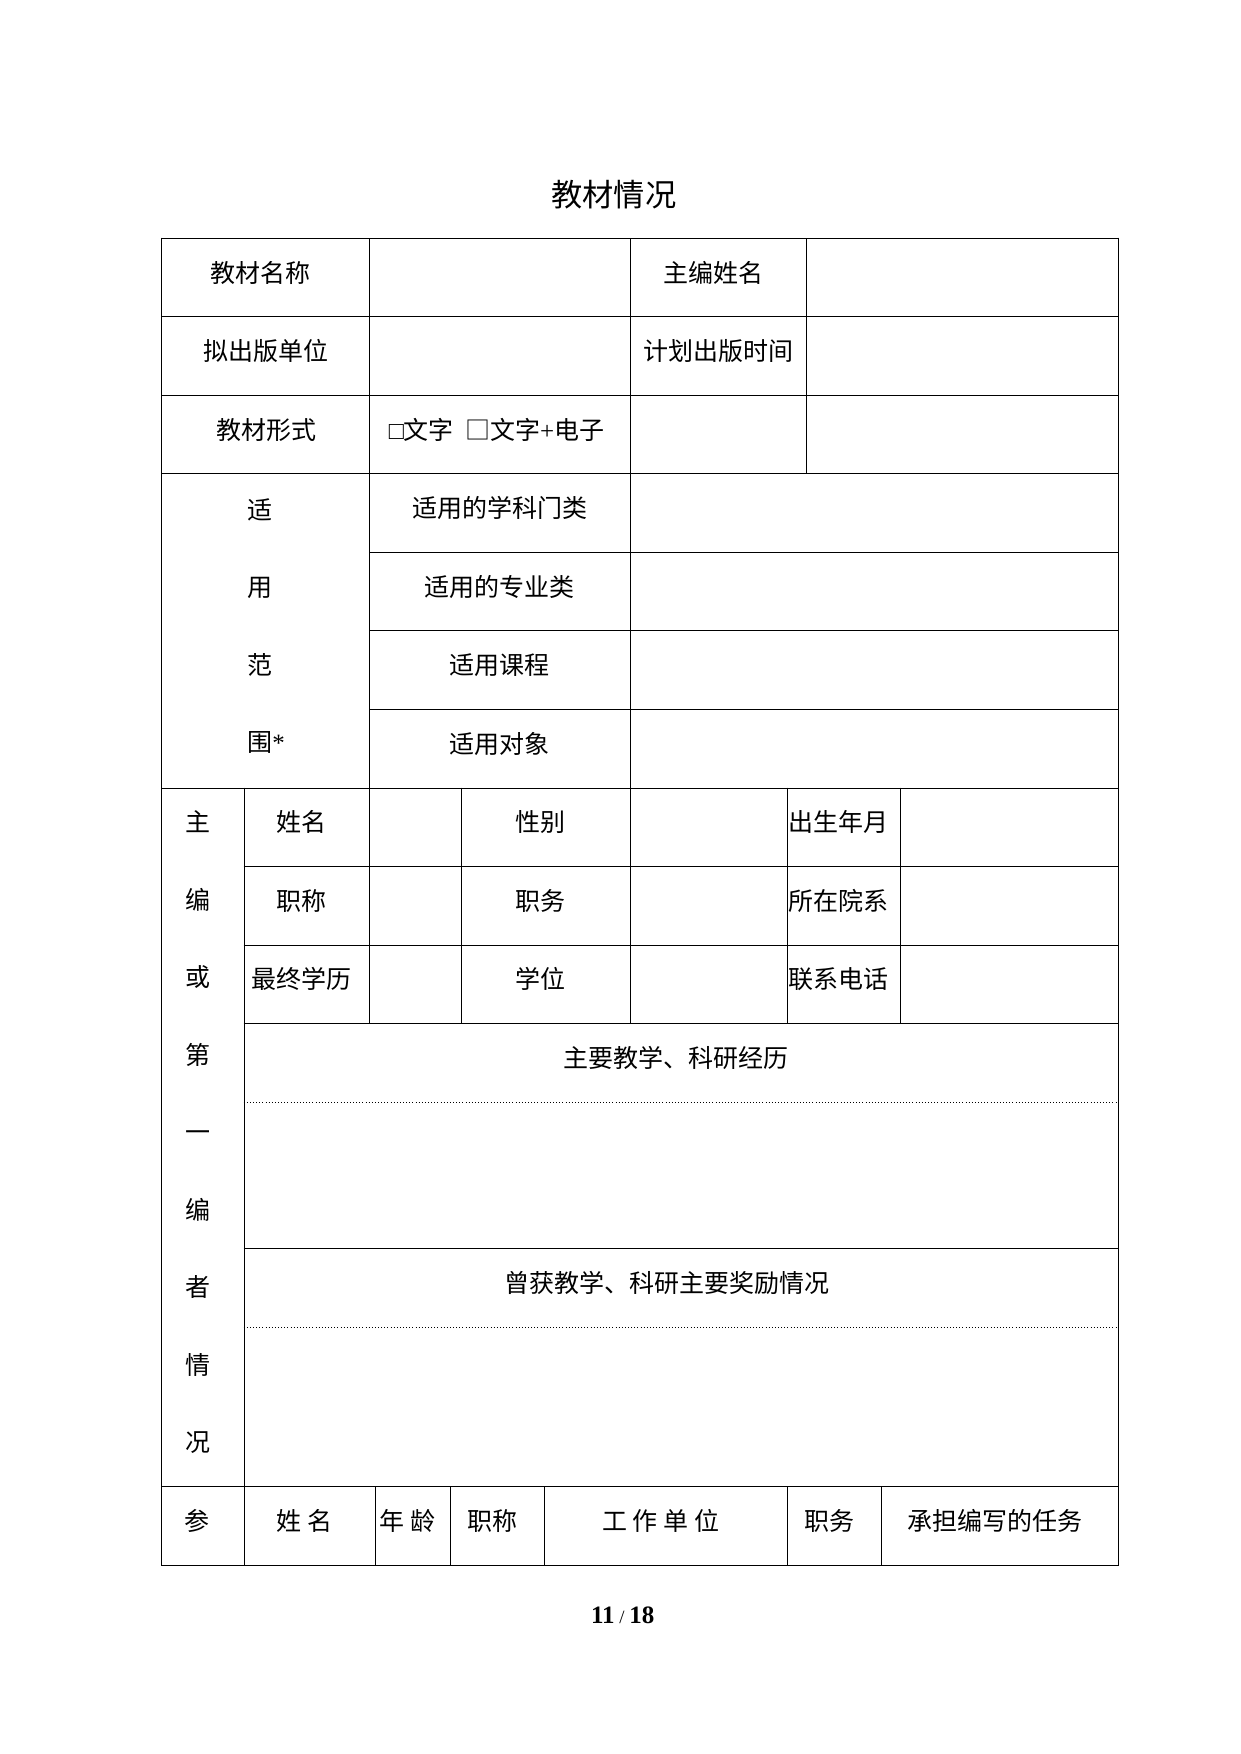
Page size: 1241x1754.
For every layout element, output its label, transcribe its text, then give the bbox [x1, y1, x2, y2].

table_cell 所在院系 [788, 867, 900, 944]
table_cell 适 用 范 围* [162, 474, 369, 787]
table_cell 出生年月 [788, 789, 900, 866]
table_cell [807, 396, 1118, 473]
table_cell [901, 946, 1118, 1023]
table_cell [631, 867, 787, 944]
table_cell □文字 □文字+电子 [370, 396, 630, 473]
table_cell 职称 [245, 867, 369, 944]
table_cell 教材形式 [162, 396, 369, 473]
table_cell [631, 946, 787, 1023]
table_cell 姓名 [245, 789, 369, 866]
table_cell [370, 317, 630, 395]
table_cell [370, 789, 461, 866]
table_cell 学位 [462, 946, 630, 1023]
table_cell 性别 [462, 789, 630, 866]
table_cell [631, 553, 1118, 630]
table_cell 参 编 人 员 情 况 [162, 1487, 244, 1564]
table_cell 拟出版单位 [162, 317, 369, 395]
table_header 教材名称 [162, 239, 369, 316]
table_cell [245, 1327, 1118, 1486]
table_cell 适用对象 [370, 710, 630, 787]
table_header [807, 239, 1118, 316]
table_header 主编姓名 [631, 239, 806, 316]
table_cell 主 编 或 第 一 编 者 情 况 [162, 789, 244, 1486]
table_cell [631, 789, 787, 866]
table_cell 主要教学、科研经历 [245, 1024, 1118, 1102]
table_cell [901, 789, 1118, 866]
table_cell [807, 317, 1118, 395]
table_cell 年 龄 [376, 1487, 450, 1564]
table_cell [631, 631, 1118, 709]
table_cell 适用的学科门类 [370, 474, 630, 552]
table_header [370, 239, 630, 316]
table_cell [370, 867, 461, 944]
table_cell 曾获教学、科研主要奖励情况 [245, 1249, 1118, 1327]
table_cell 职务 [788, 1487, 881, 1564]
table_cell [631, 396, 806, 473]
table_cell 适用课程 [370, 631, 630, 709]
table_cell [245, 1102, 1118, 1248]
table_cell 联系电话 [788, 946, 900, 1023]
table_cell 职务 [462, 867, 630, 944]
text 教材情况 [164, 160, 1062, 225]
table_cell 承担编写的任务 [882, 1487, 1118, 1564]
table_cell 计划出版时间 [631, 317, 806, 395]
table_cell 职称 [451, 1487, 544, 1564]
table_cell 姓 名 [245, 1487, 375, 1564]
table_cell [631, 710, 1118, 787]
table_cell [901, 867, 1118, 944]
table_cell [631, 474, 1118, 552]
table_cell [370, 946, 461, 1023]
table_cell 适用的专业类 [370, 553, 630, 630]
table_cell 工 作 单 位 [545, 1487, 787, 1564]
table_cell 最终学历 [245, 946, 369, 1023]
